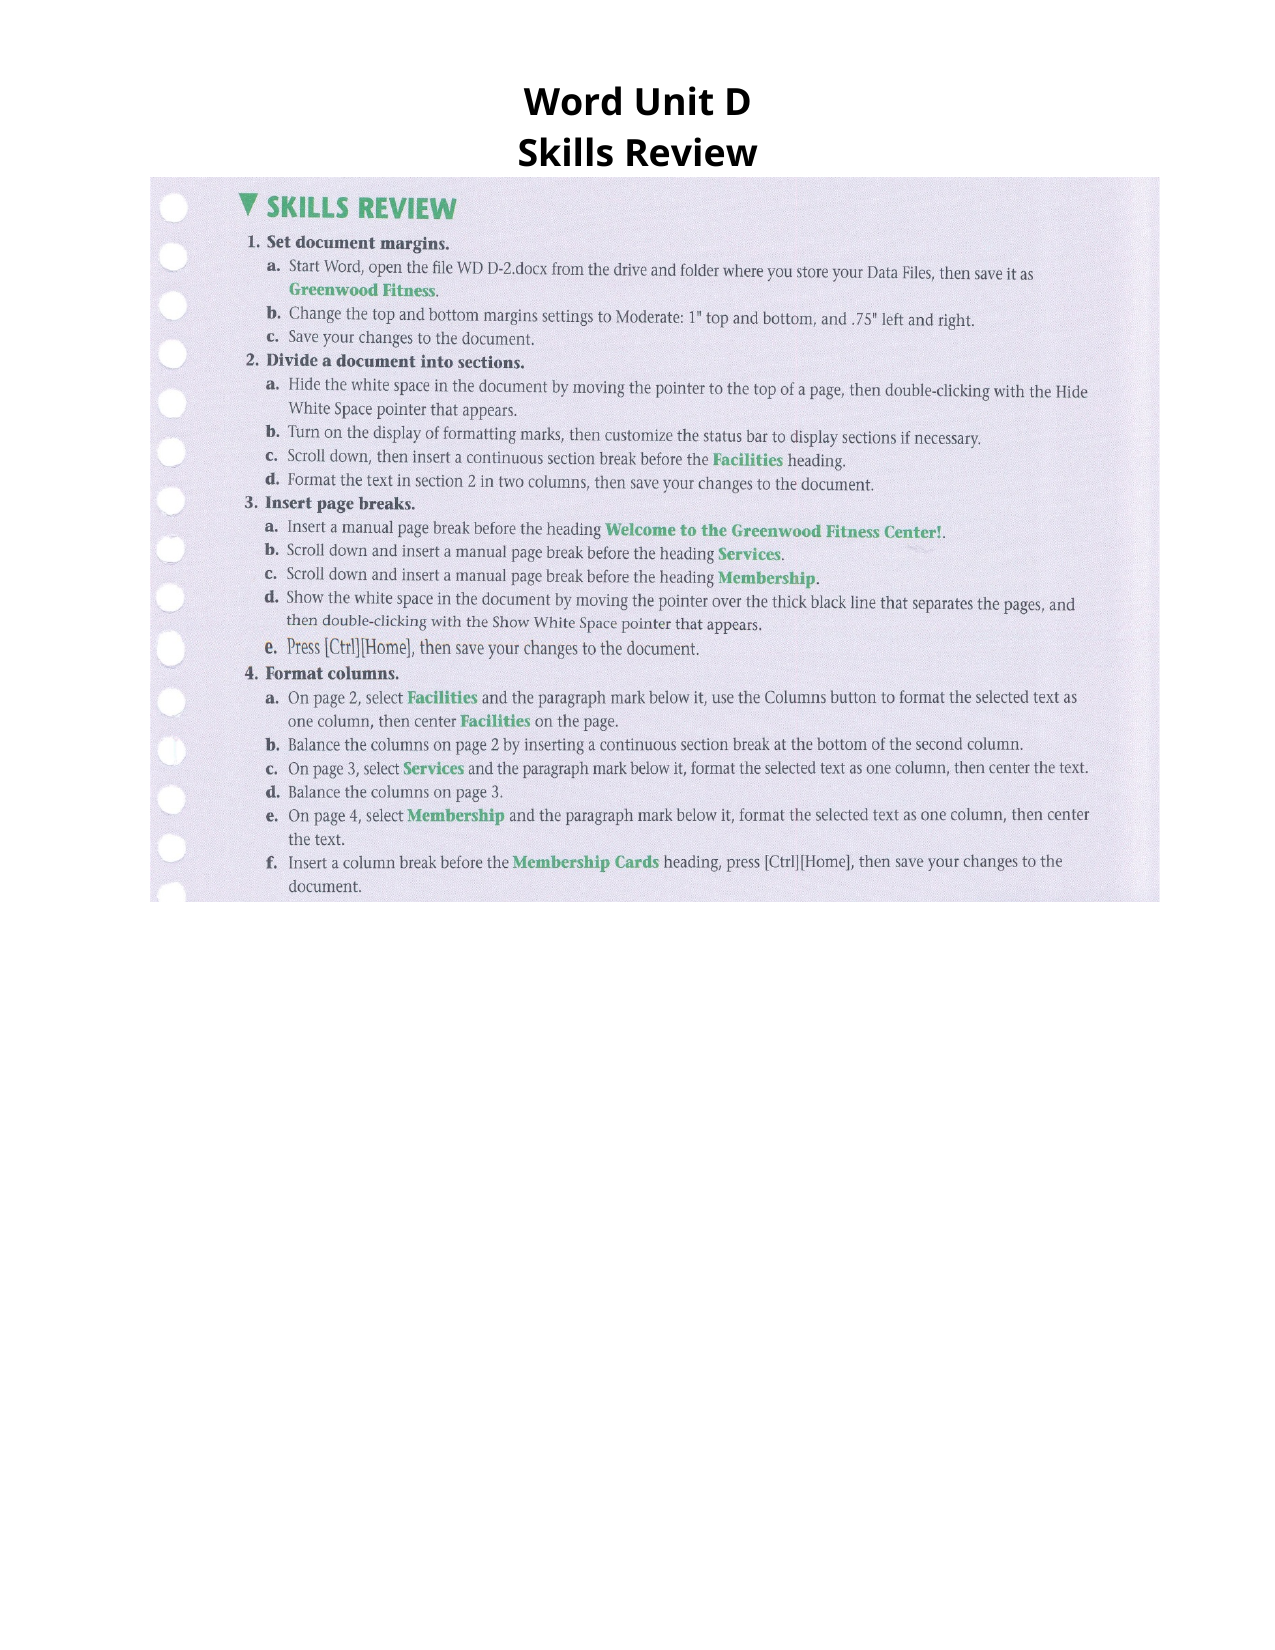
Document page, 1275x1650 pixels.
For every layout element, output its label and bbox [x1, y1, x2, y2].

picture [150, 177, 1160, 902]
